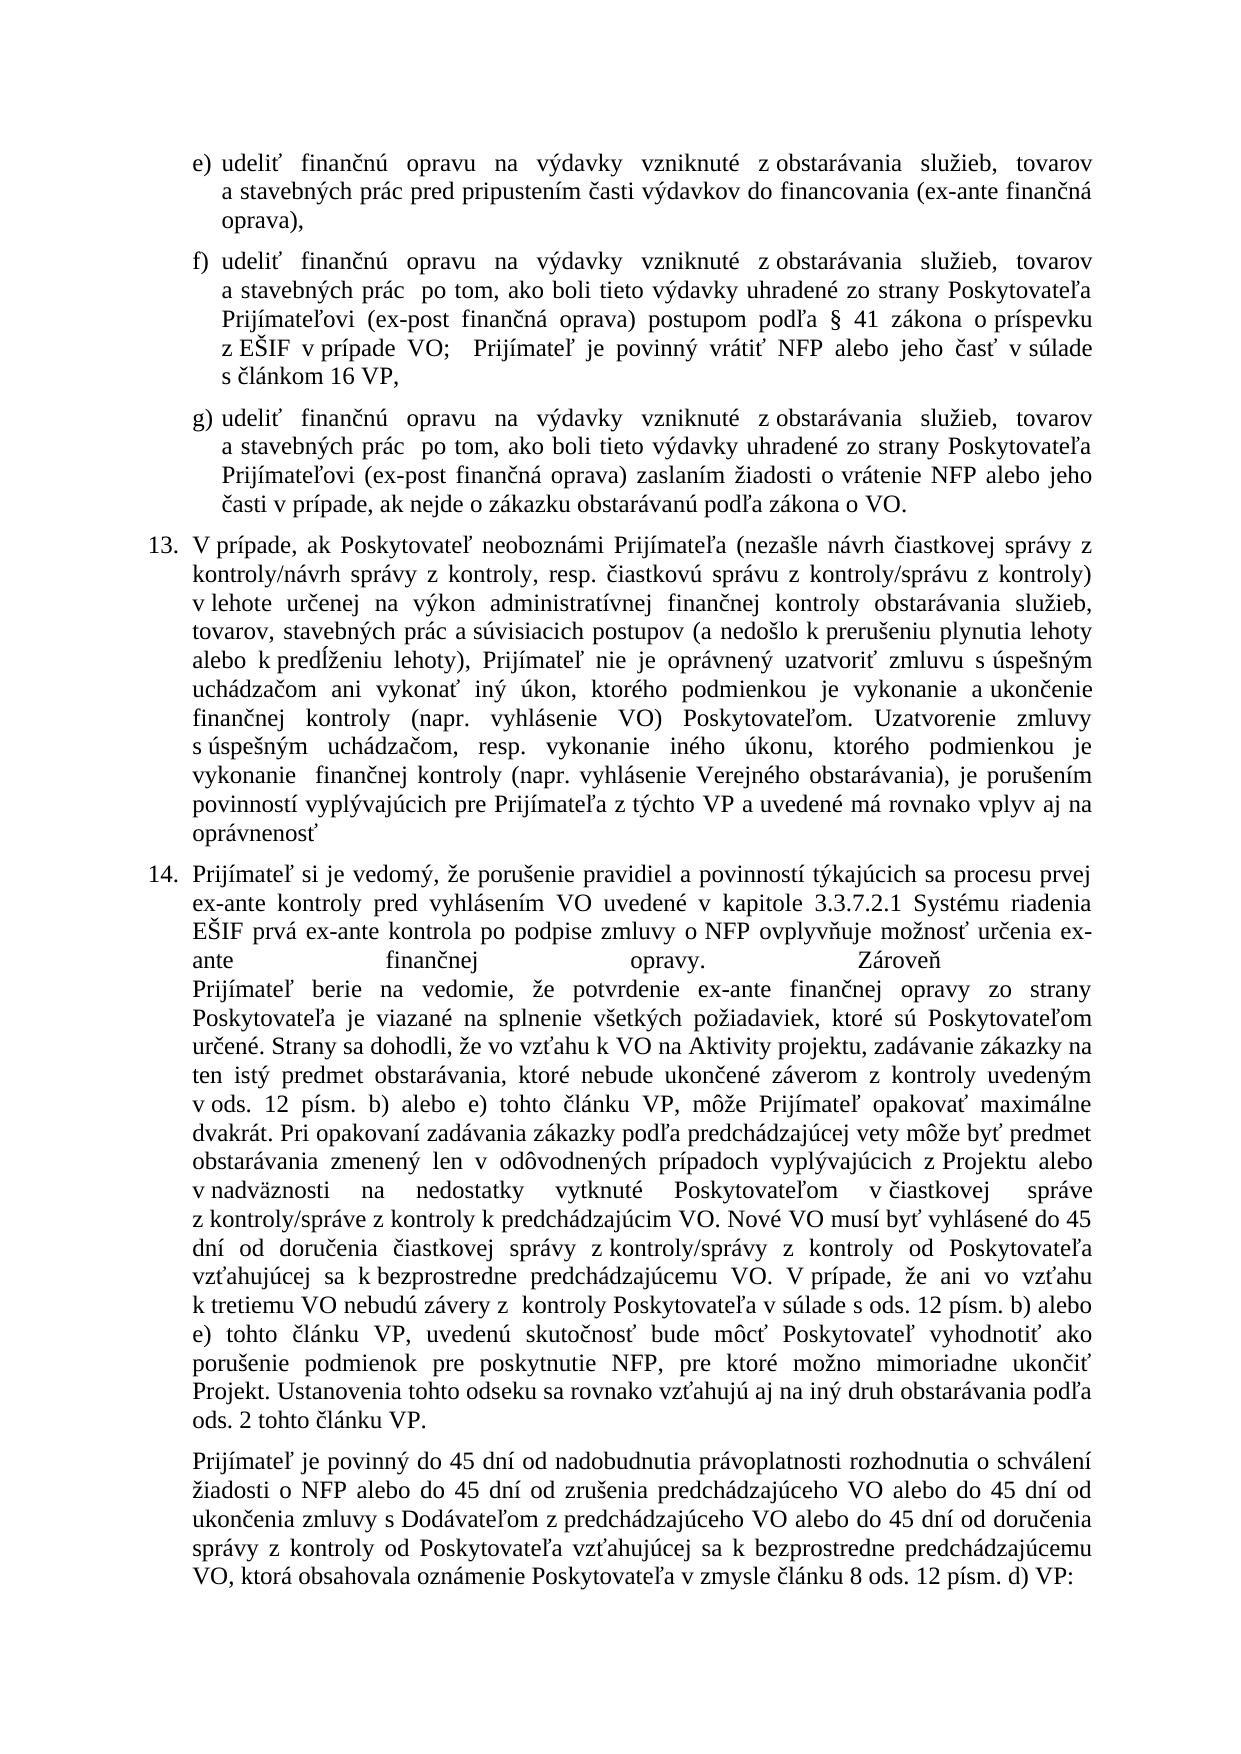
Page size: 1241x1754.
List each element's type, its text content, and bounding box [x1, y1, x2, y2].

list V prípade, ak Poskytovateľ neoboznámi Prijímateľa (nezašle návrh čiastkovej správy z kontroly/návrh správy z kontroly, resp. čiastkovú správu z kontroly/správu z kontroly) v lehote určenej na výkon administratívnej finančnej kontroly obstarávania služieb, tovarov, stavebných prác a súvisiacich postupov (a nedošlo k prerušeniu plynutia lehoty alebo k predĺženiu lehoty), Prijímateľ nie je oprávnený uzatvoriť zmluvu s úspešným uchádzačom ani vykonať iný úkon, ktorého podmienkou je vykonanie a ukončenie finančnej kontroly (napr. vyhlásenie VO) Poskytovateľom. Uzatvorenie zmluvy s úspešným uchádzačom, resp. vykonanie iného úkonu, ktorého podmienkou je vykonanie finančnej kontroly (napr. vyhlásenie Verejného obstarávania), je porušením povinností vyplývajúcich pre Prijímateľa z týchto VP a uvedené má rovnako vplyv aj na oprávnenosť [148, 530, 1093, 846]
text Prijímateľ je povinný do 45 dní od nadobudnutia právoplatnosti rozhodnutia o schválení žiadosti o NFP alebo do 45 dní od zrušenia predchádzajúceho VO alebo do 45 dní od ukončenia zmluvy s Dodávateľom z predchádzajúceho VO alebo do 45 dní od doručenia správy z kontroly od Poskytovateľa vzťahujúcej sa k bezprostredne predchádzajúcemu VO, ktorá obsahovala oznámenie Poskytovateľa v zmysle článku 8 ods. 12 písm. d) VP: [192, 1446, 1093, 1590]
list Prijímateľ si je vedomý, že porušenie pravidiel a povinností týkajúcich sa procesu prvej ex-ante kontroly pred vyhlásením VO uvedené v kapitole 3.3.7.2.1 Systému riadenia EŠIF prvá ex-ante kontrola po podpise zmluvy o NFP ovplyvňuje možnosť určenia ex-ante finančnej opravy. Zároveň Prijímateľ berie na vedomie, že potvrdenie ex-ante finančnej opravy zo strany Poskytovateľa je viazané na splnenie všetkých požiadaviek, ktoré sú Poskytovateľom určené. Strany sa dohodli, že vo vzťahu k VO na Aktivity projektu, zadávanie zákazky na ten istý predmet obstarávania, ktoré nebude ukončené záverom z kontroly uvedeným v ods. 12 písm. b) alebo e) tohto článku VP, môže Prijímateľ opakovať maximálne dvakrát. Pri opakovaní zadávania zákazky podľa predchádzajúcej vety môže byť predmet obstarávania zmenený len v odôvodnených prípadoch vyplývajúcich z Projektu alebo v nadväznosti na nedostatky vytknuté Poskytovateľom v čiastkovej správe z kontroly/správe z kontroly k predchádzajúcim VO. Nové VO musí byť vyhlásené do 45 dní od doručenia čiastkovej správy z kontroly/správy z kontroly od Poskytovateľa vzťahujúcej sa k bezprostredne predchádzajúcemu VO. V prípade, že ani vo vzťahu k tretiemu VO nebudú závery z kontroly Poskytovateľa v súlade s ods. 12 písm. b) alebo e) tohto článku VP, uvedenú skutočnosť bude môcť Poskytovateľ vyhodnotiť ako porušenie podmienok pre poskytnutie NFP, pre ktoré možno mimoriadne ukončiť Projekt. Ustanovenia tohto odseku sa rovnako vzťahujú aj na iný druh obstarávania podľa ods. 2 tohto článku VP. [148, 859, 1093, 1434]
list udeliť finančnú opravu na výdavky vzniknuté z obstarávania služieb, tovarov a stavebných prác pred pripustením časti výdavkov do financovania (ex-ante finančná oprava), [192, 148, 1093, 234]
list udeliť finančnú opravu na výdavky vzniknuté z obstarávania služieb, tovarov a stavebných prác po tom, ako boli tieto výdavky uhradené zo strany Poskytovateľa Prijímateľovi (ex-post finančná oprava) postupom podľa § 41 zákona o príspevku z EŠIF v prípade VO; Prijímateľ je povinný vrátiť NFP alebo jeho časť v súlade s článkom 16 VP, [192, 246, 1093, 390]
list udeliť finančnú opravu na výdavky vzniknuté z obstarávania služieb, tovarov a stavebných prác po tom, ako boli tieto výdavky uhradené zo strany Poskytovateľa Prijímateľovi (ex-post finančná oprava) zaslaním žiadosti o vrátenie NFP alebo jeho časti v prípade, ak nejde o zákazku obstarávanú podľa zákona o VO. [192, 403, 1093, 518]
